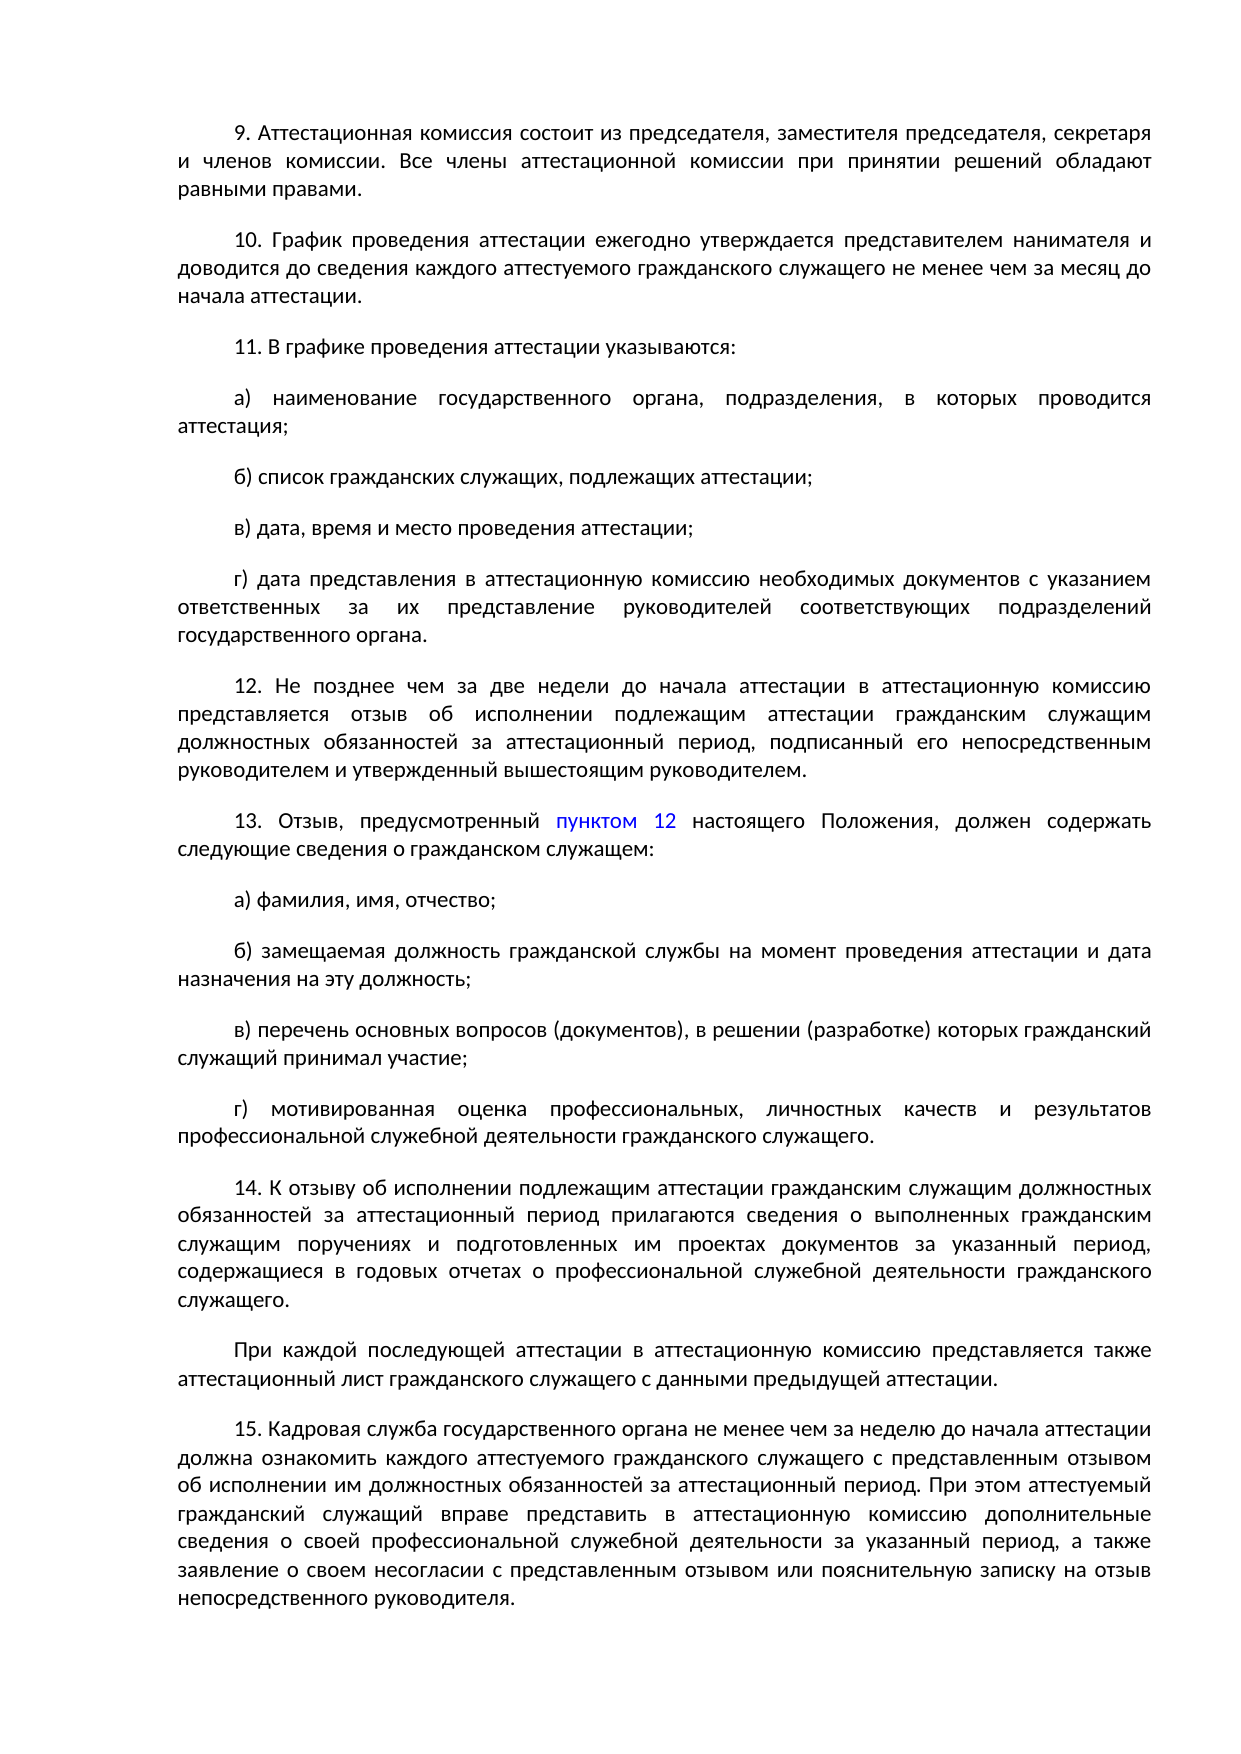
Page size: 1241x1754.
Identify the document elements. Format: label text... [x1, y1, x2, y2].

text 15. Кадровая служба государственного органа не менее чем за неделю до начала аттестации должна ознакомить каждого аттестуемого гражданского служащего с представленным отзывом об исполнении им должностных обязанностей за аттестационный период. При этом аттестуемый гражданский служащий вправе представить в аттестационную комиссию дополнительные сведения о своей профессиональной служебной деятельности за указанный период, а также заявление о своем несогласии с представленным отзывом или пояснительную записку на отзыв непосредственного руководителя. [177, 1414, 1152, 1611]
text 10. График проведения аттестации ежегодно утверждается представителем нанимателя и доводится до сведения каждого аттестуемого гражданского служащего не менее чем за месяц до начала аттестации. [177, 225, 1152, 309]
text б) список гражданских служащих, подлежащих аттестации; [177, 462, 1152, 490]
text б) замещаемая должность гражданской службы на момент проведения аттестации и дата назначения на эту должность; [177, 936, 1152, 992]
text 13. Отзыв, предусмотренный пунктом 12 настоящего Положения, должен содержать следующие сведения о гражданском служащем: [177, 806, 1152, 862]
text 11. В графике проведения аттестации указываются: [177, 332, 1152, 360]
text а) фамилия, имя, отчество; [177, 885, 1152, 913]
text в) дата, время и место проведения аттестации; [177, 513, 1152, 541]
text 9. Аттестационная комиссия состоит из председателя, заместителя председателя, секретаря и членов комиссии. Все члены аттестационной комиссии при принятии решений обладают равными правами. [177, 118, 1152, 202]
text а) наименование государственного органа, подразделения, в которых проводится аттестация; [177, 383, 1152, 439]
text в) перечень основных вопросов (документов), в решении (разработке) которых гражданский служащий принимал участие; [177, 1015, 1152, 1071]
text г) мотивированная оценка профессиональных, личностных качеств и результатов профессиональной служебной деятельности гражданского служащего. [177, 1094, 1152, 1150]
text 14. К отзыву об исполнении подлежащим аттестации гражданским служащим должностных обязанностей за аттестационный период прилагаются сведения о выполненных гражданским служащим поручениях и подготовленных им проектах документов за указанный период, содержащиеся в годовых отчетах о профессиональной служебной деятельности гражданского служащего. [177, 1173, 1152, 1313]
text При каждой последующей аттестации в аттестационную комиссию представляется также аттестационный лист гражданского служащего с данными предыдущей аттестации. [177, 1336, 1152, 1392]
text 12. Не позднее чем за две недели до начала аттестации в аттестационную комиссию представляется отзыв об исполнении подлежащим аттестации гражданским служащим должностных обязанностей за аттестационный период, подписанный его непосредственным руководителем и утвержденный вышестоящим руководителем. [177, 671, 1152, 783]
text г) дата представления в аттестационную комиссию необходимых документов с указанием ответственных за их представление руководителей соответствующих подразделений государственного органа. [177, 564, 1152, 648]
